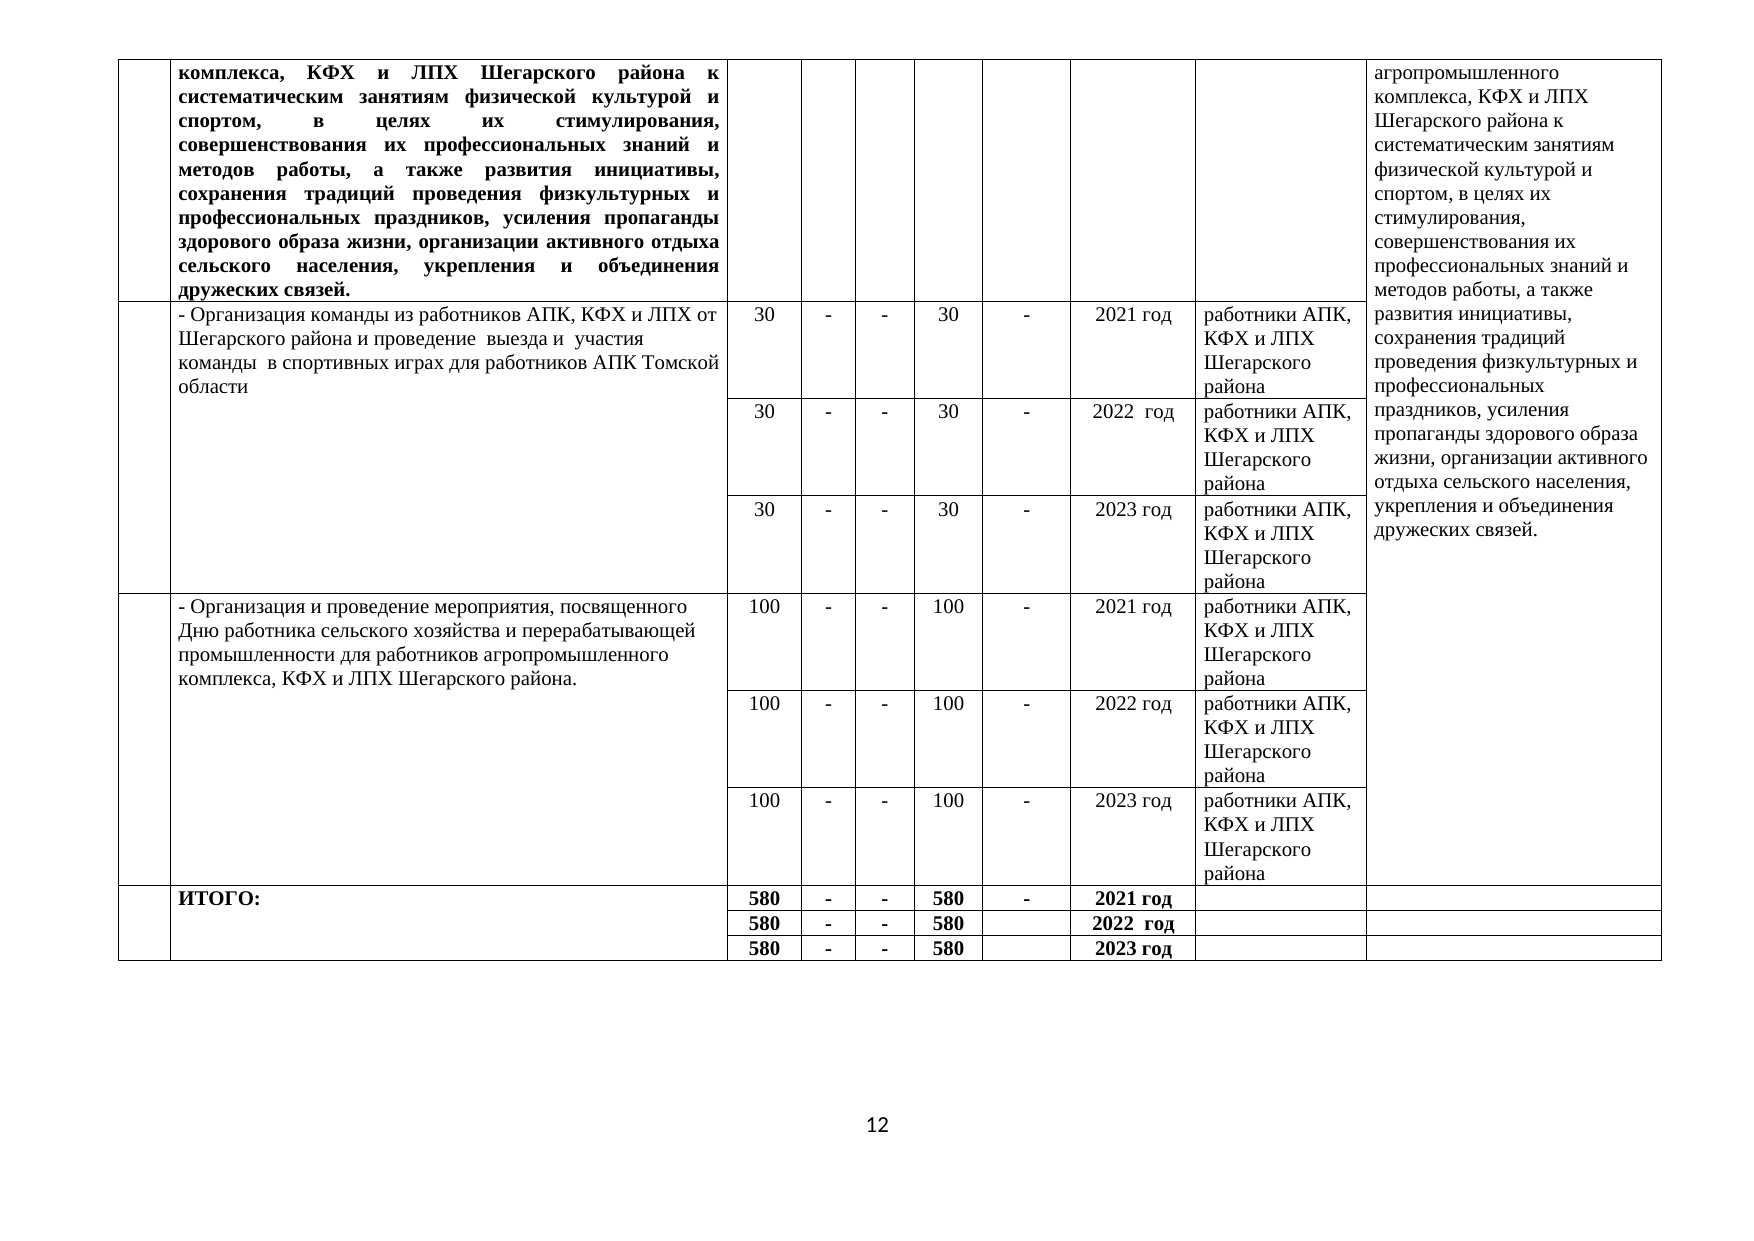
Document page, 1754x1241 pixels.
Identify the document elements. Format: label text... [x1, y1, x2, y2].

table_cell - [802, 911, 855, 935]
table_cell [171, 60, 727, 301]
table_cell 100 [915, 691, 982, 787]
table_cell 100 [915, 788, 982, 884]
table_cell - [983, 691, 1070, 787]
table_cell - [856, 911, 914, 935]
table_cell [1367, 911, 1661, 935]
table_cell [1367, 886, 1661, 910]
table_cell - [802, 594, 855, 690]
table_cell [983, 60, 1070, 301]
table_cell [983, 911, 1070, 935]
table_cell 100 [915, 594, 982, 690]
table_cell 580 [728, 936, 801, 960]
table_cell [119, 302, 170, 593]
table_cell 2023 год [1071, 936, 1195, 960]
table_cell работники АПК, КФХ и ЛПХ Шегарского района [1196, 399, 1366, 495]
table_cell - [802, 788, 855, 884]
table_cell - [802, 936, 855, 960]
table_cell - [802, 691, 855, 787]
table_cell - Организация команды из работников АПК, КФХ и ЛПХ от Шегарского района и проведение выезда и участия команды в спортивных играх для работников АПК Томской области [171, 302, 727, 593]
table_cell 30 [728, 399, 801, 495]
table_cell 580 [728, 911, 801, 935]
table_cell [856, 60, 914, 301]
table_cell - [856, 788, 914, 884]
table_cell 100 [728, 788, 801, 884]
table_cell 30 [915, 302, 982, 398]
table_cell [983, 936, 1070, 960]
table_cell - [983, 302, 1070, 398]
table_cell - [983, 399, 1070, 495]
table_cell - [856, 886, 914, 910]
table_cell 580 [915, 886, 982, 910]
table_cell [1196, 911, 1366, 935]
table_cell - [856, 594, 914, 690]
table_cell [915, 60, 982, 301]
table_cell 2023 год [1071, 788, 1195, 884]
table_cell - [856, 496, 914, 593]
table_cell 580 [915, 936, 982, 960]
table_cell работники АПК, КФХ и ЛПХ Шегарского района [1196, 691, 1366, 787]
table_cell - [802, 886, 855, 910]
table_cell 2021 год [1071, 302, 1195, 398]
table_cell 580 [728, 886, 801, 910]
table_cell - [856, 399, 914, 495]
table_cell 580 [915, 911, 982, 935]
table_cell [1196, 60, 1366, 301]
table_cell [119, 886, 170, 960]
table_cell [1196, 886, 1366, 910]
table_cell 2022 год [1071, 691, 1195, 787]
table_cell 30 [915, 496, 982, 593]
table_cell - [983, 886, 1070, 910]
table_cell - [802, 302, 855, 398]
table_cell 2021 год [1071, 886, 1195, 910]
table_cell - [983, 594, 1070, 690]
table_cell - [802, 496, 855, 593]
table_cell [802, 60, 855, 301]
table_cell 100 [728, 691, 801, 787]
table_cell 2023 год [1071, 496, 1195, 593]
table_cell - Организация и проведение мероприятия, посвященного Дню работника сельского хозяйства и перерабатывающей промышленности для работников агропромышленного комплекса, КФХ и ЛПХ Шегарского района. [171, 594, 727, 884]
table_cell 3 [119, 60, 170, 301]
table_cell [119, 594, 170, 884]
table_cell - [983, 788, 1070, 884]
table_cell 2022 год [1071, 911, 1195, 935]
table_cell 30 [728, 302, 801, 398]
table_cell работники АПК, КФХ и ЛПХ Шегарского района [1196, 302, 1366, 398]
table_cell - [856, 936, 914, 960]
table_cell [1367, 936, 1661, 960]
table_cell работники АПК, КФХ и ЛПХ Шегарского района [1196, 788, 1366, 884]
table_cell - [802, 399, 855, 495]
table_cell [728, 60, 801, 301]
table_cell ИТОГО: [171, 886, 727, 960]
table_cell [1071, 60, 1195, 301]
table_cell [1196, 936, 1366, 960]
table_cell 100 [728, 594, 801, 690]
table_cell - [983, 496, 1070, 593]
table_cell - [856, 691, 914, 787]
table_cell работники АПК, КФХ и ЛПХ Шегарского района [1196, 594, 1366, 690]
table_cell 2021 год [1071, 594, 1195, 690]
table_cell 30 [915, 399, 982, 495]
table_cell 30 [728, 496, 801, 593]
table_cell 2022 год [1071, 399, 1195, 495]
table_cell работники АПК, КФХ и ЛПХ Шегарского района [1196, 496, 1366, 593]
table_cell - [856, 302, 914, 398]
